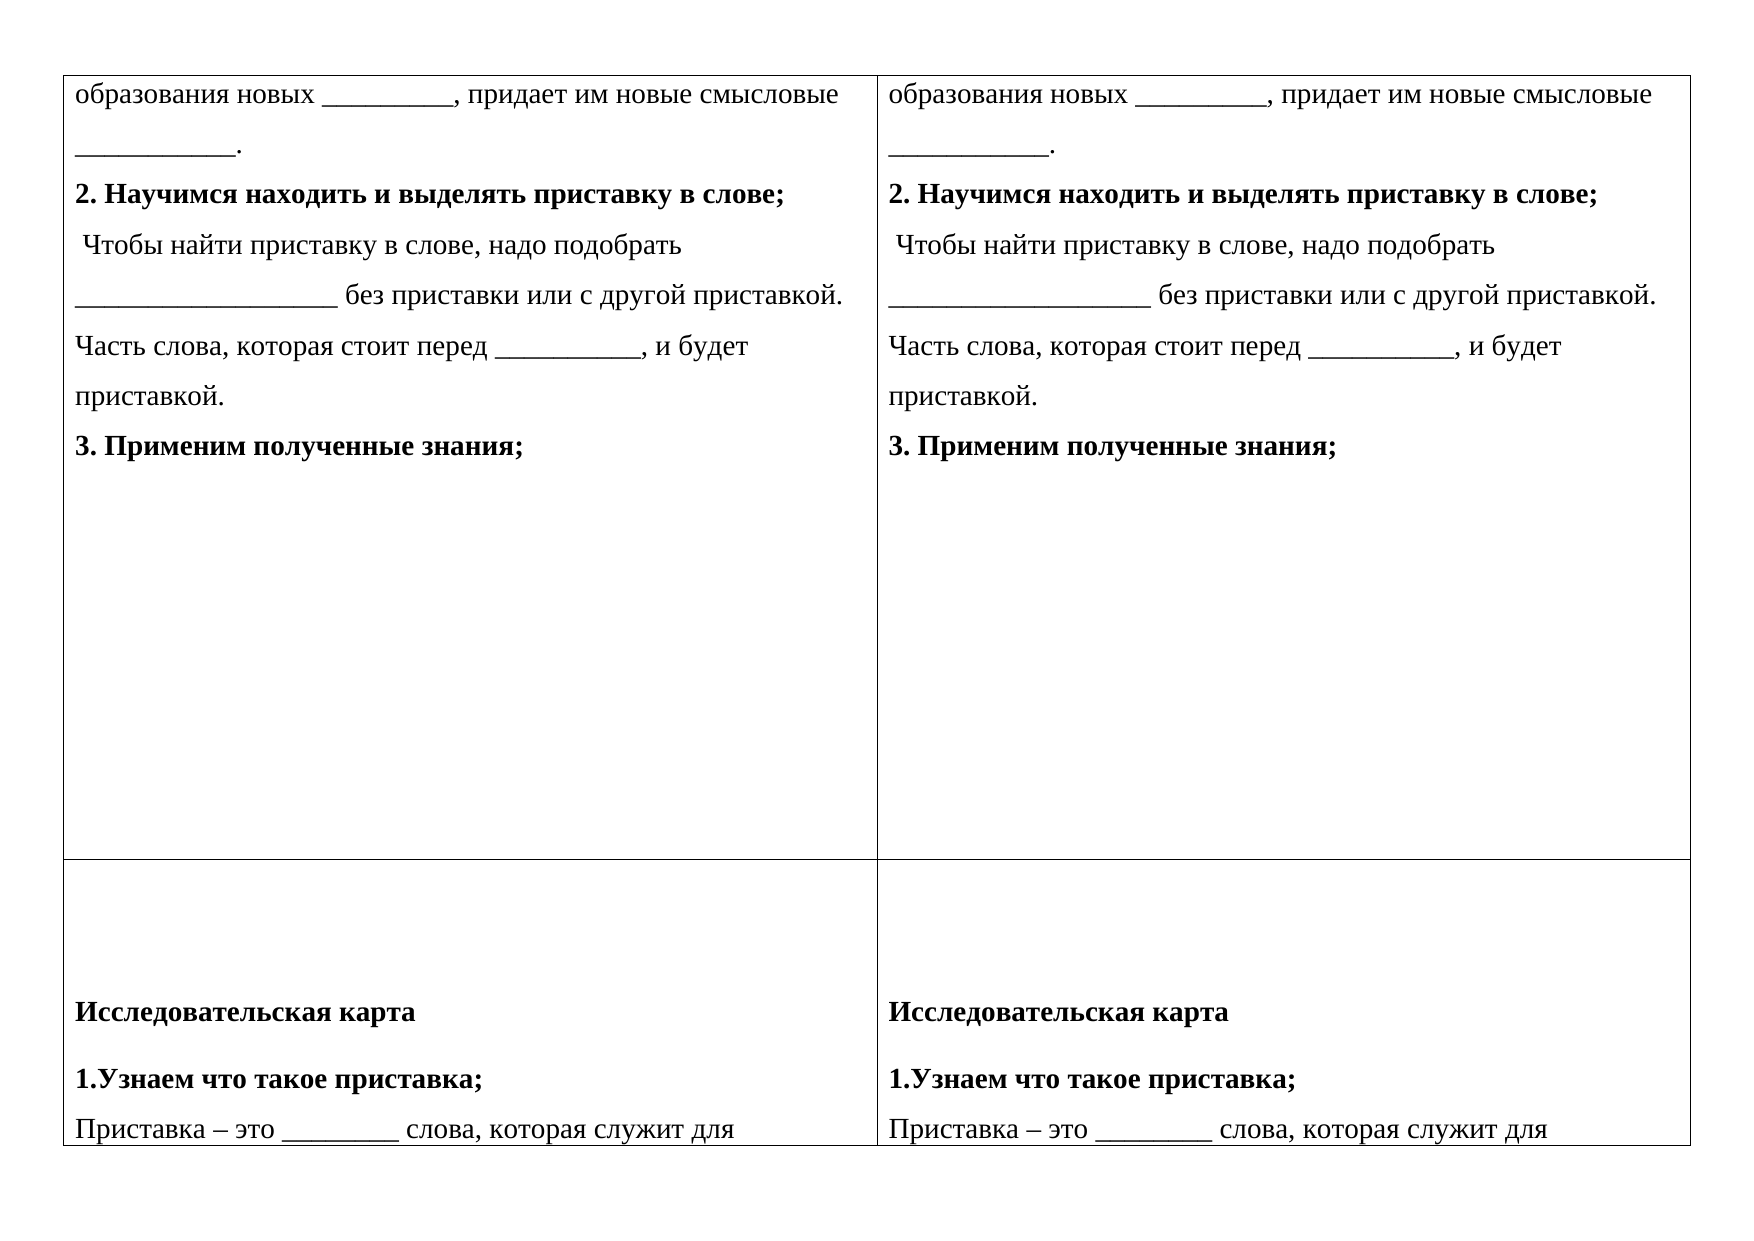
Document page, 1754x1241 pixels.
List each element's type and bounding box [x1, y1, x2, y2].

table_header [878, 76, 1690, 859]
table_cell [64, 860, 877, 1145]
table_header [64, 76, 877, 859]
table_cell [878, 860, 1690, 1145]
